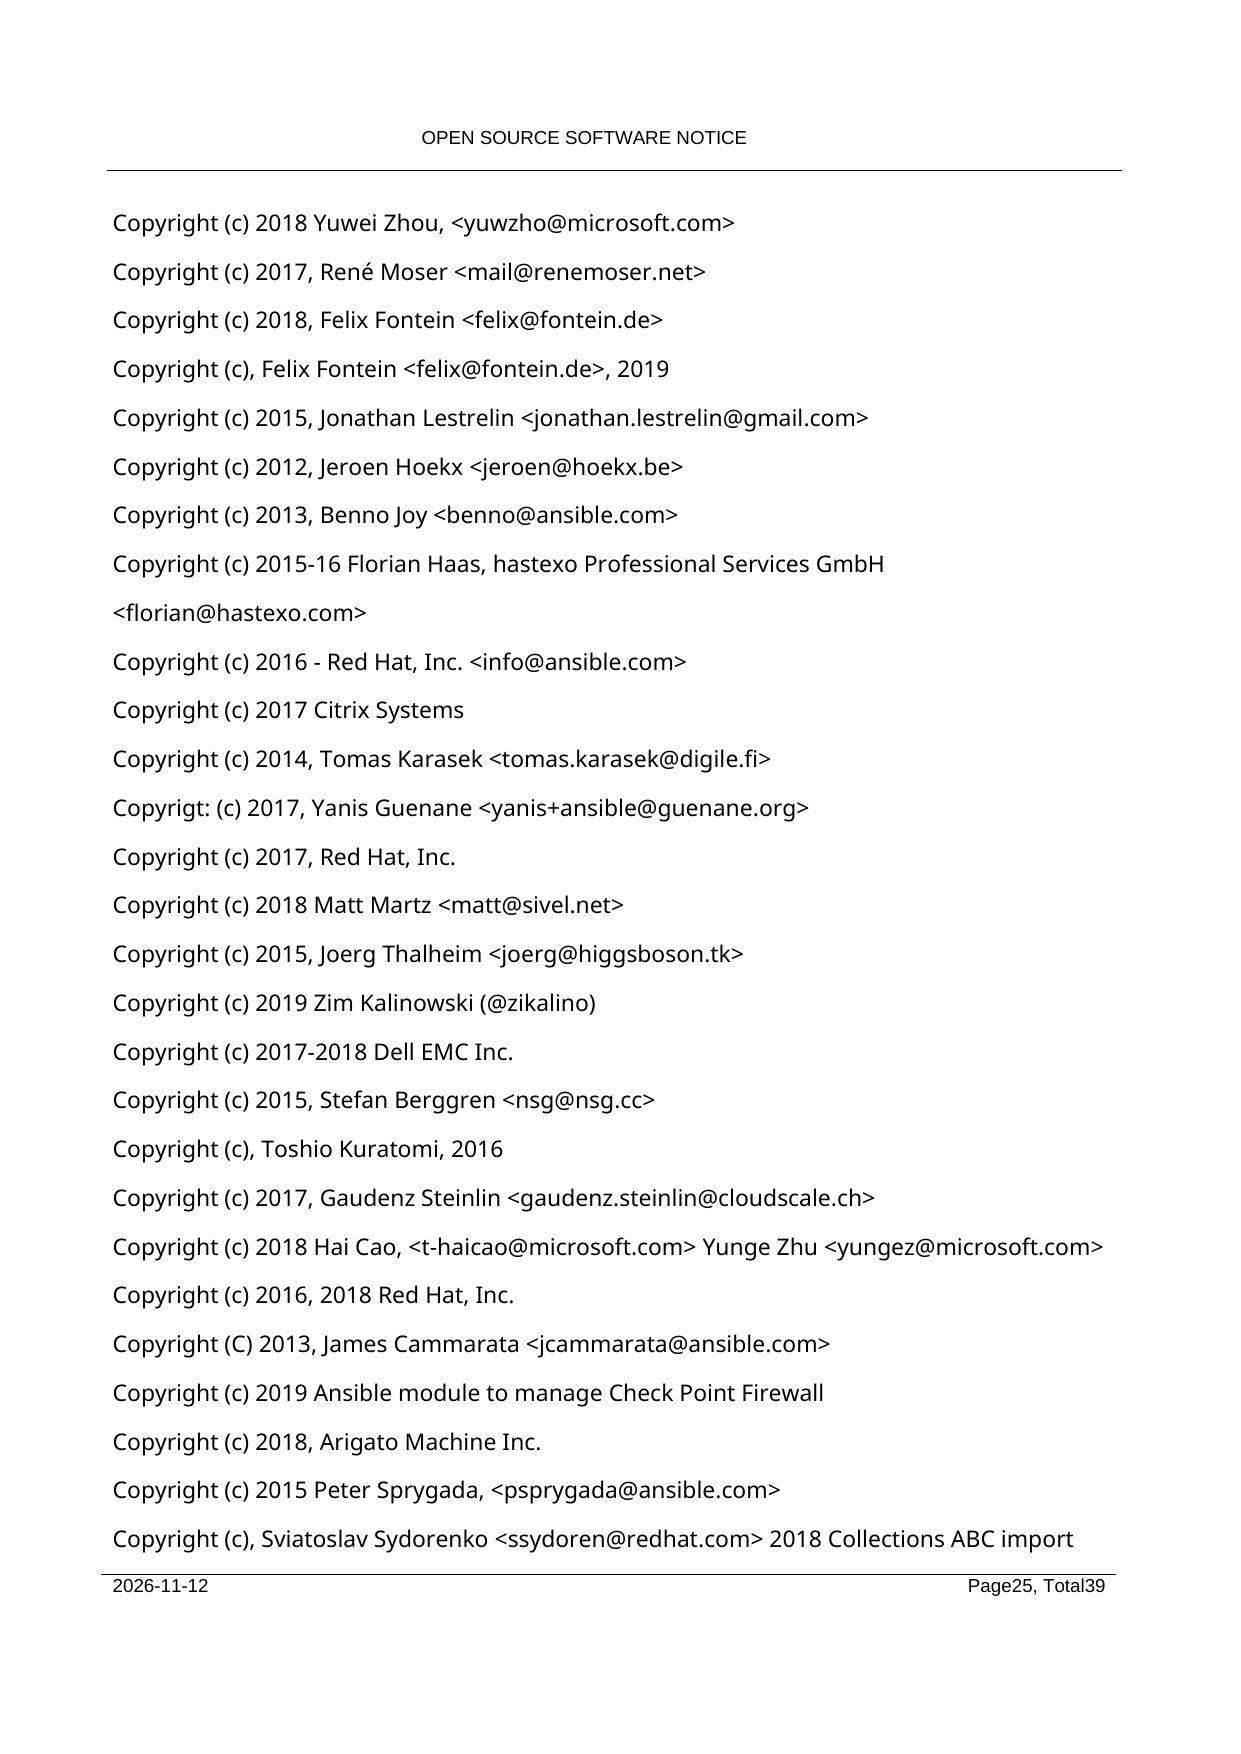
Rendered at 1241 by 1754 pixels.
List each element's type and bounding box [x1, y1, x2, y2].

text [112, 206, 1128, 1555]
